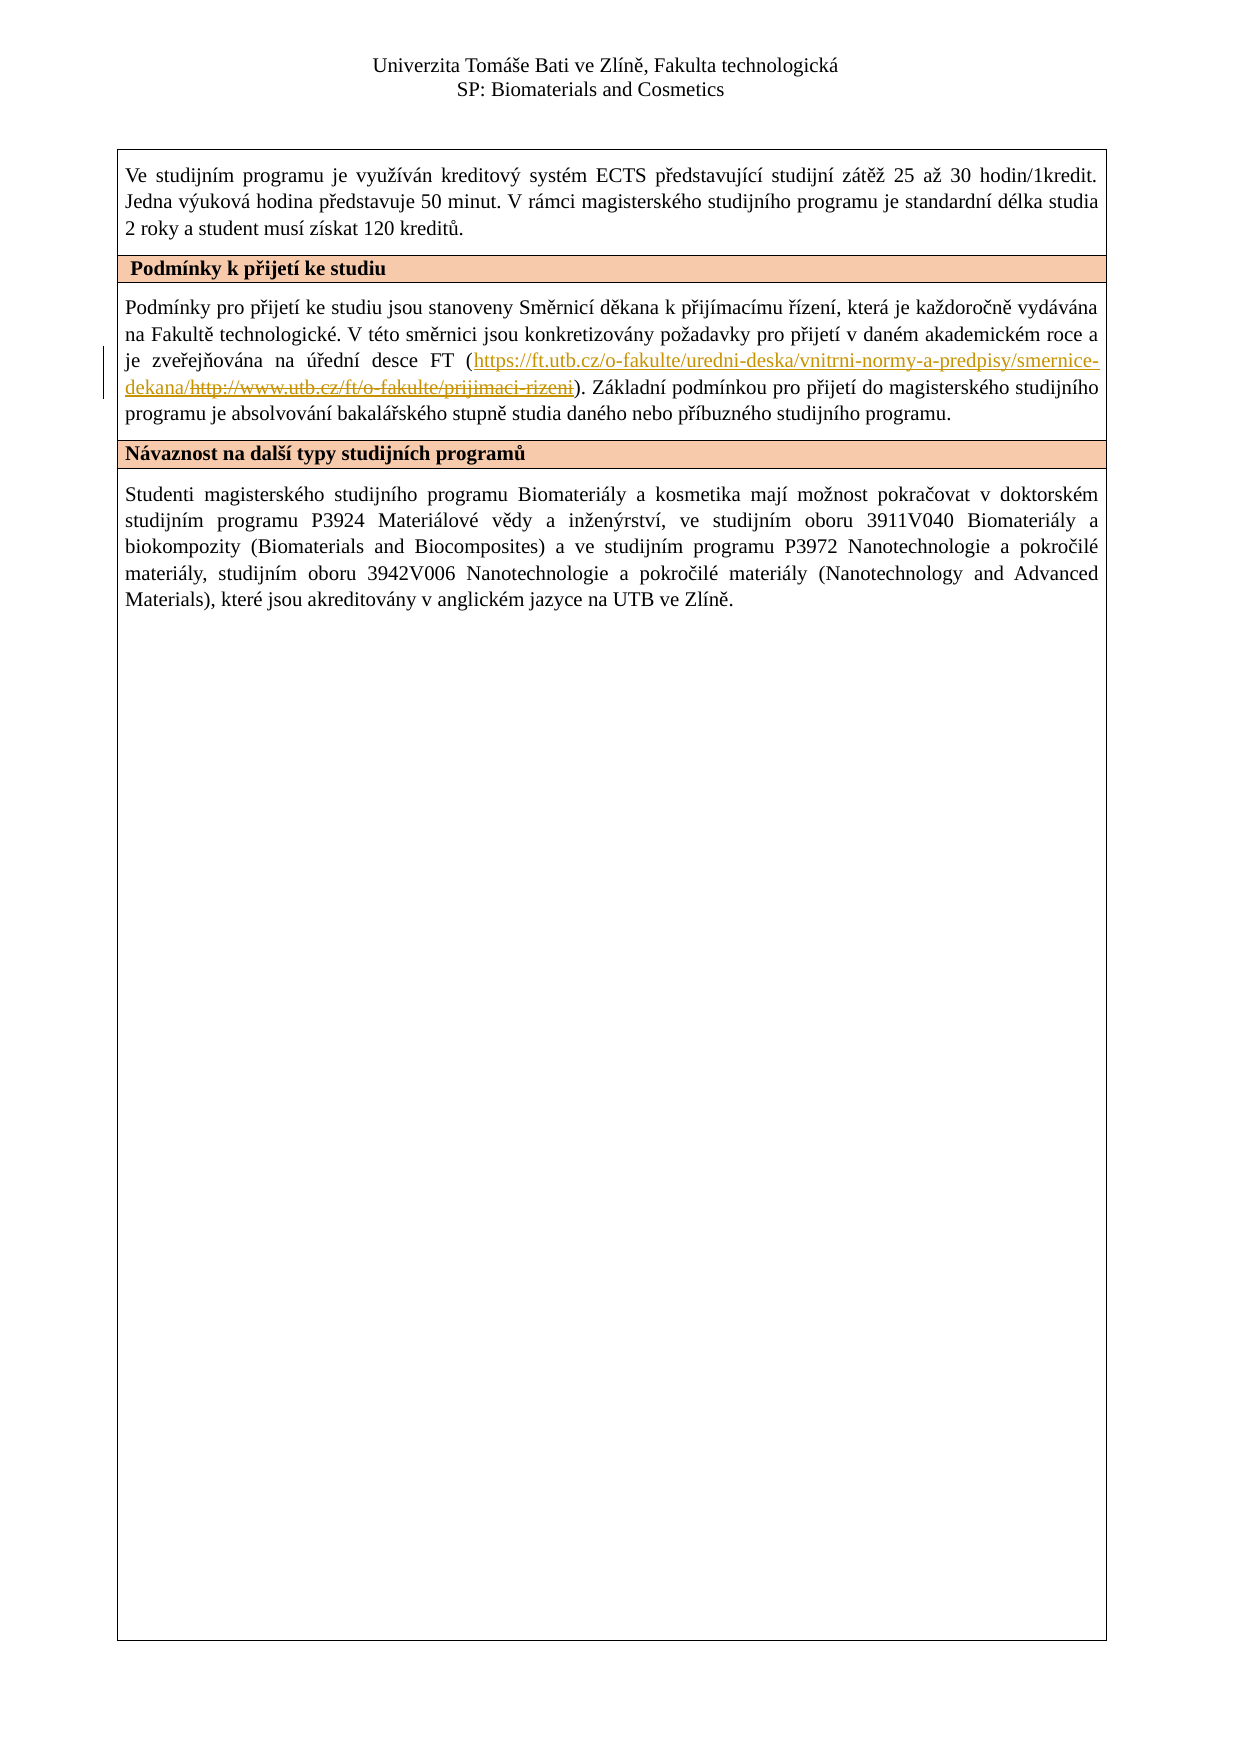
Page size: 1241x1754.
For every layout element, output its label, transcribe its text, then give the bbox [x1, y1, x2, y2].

table_cell Podmínky k přijetí ke studiu [118, 256, 1106, 282]
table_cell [118, 469, 1106, 1640]
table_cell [118, 150, 1106, 255]
table_cell Podmínky pro přijetí ke studiu jsou stanoveny Směrnicí děkana k přijímacímu řízení, která je každoročně vydávána na Fakultě technologické. V této směrnici jsou konkretizovány požadavky pro přijetí v daném akademickém roce a je zveřejňována na úřední desce FT (). Základní podmínkou pro přijetí do magisterského studijního programu je absolvování bakalářského stupně studia daného nebo příbuzného studijního programu. [118, 283, 1106, 440]
table_cell Návaznost na další typy studijních programů [118, 441, 1106, 468]
